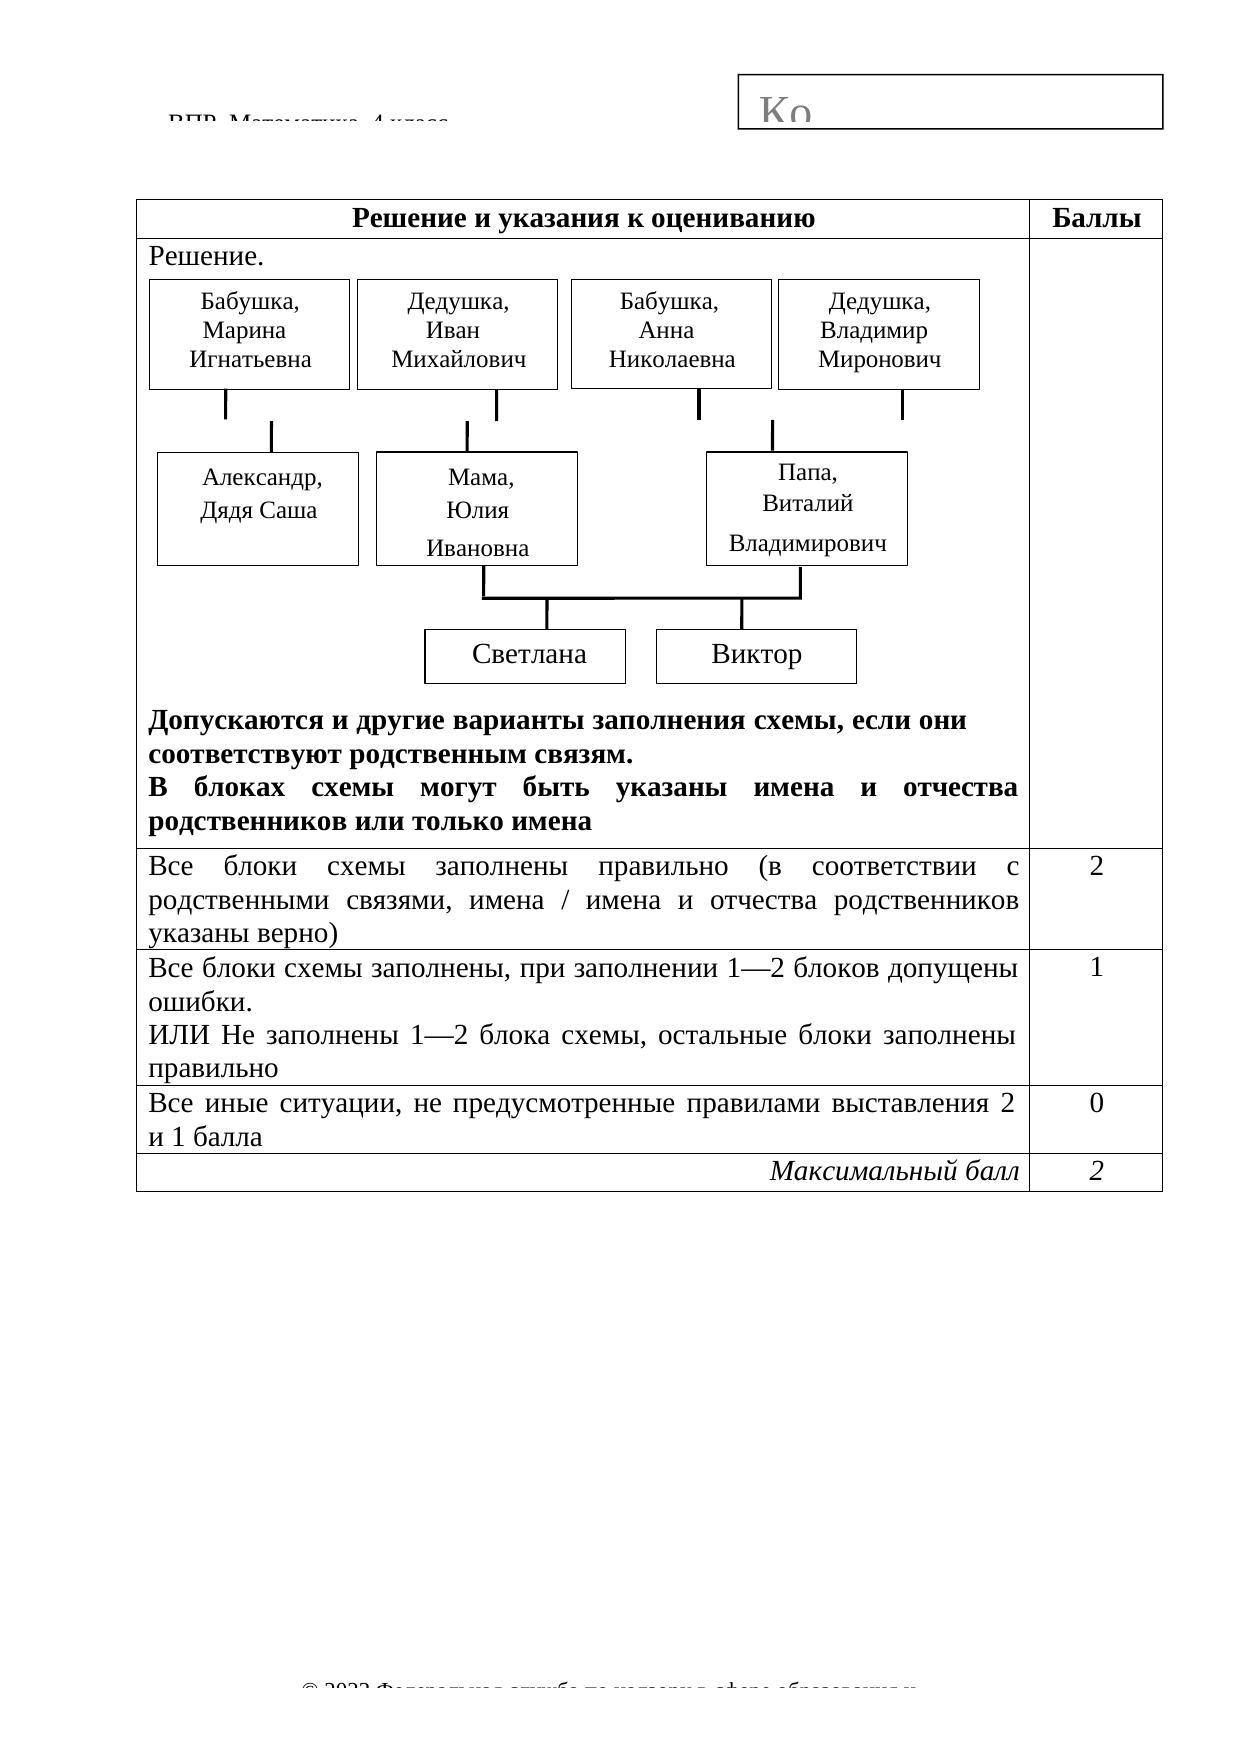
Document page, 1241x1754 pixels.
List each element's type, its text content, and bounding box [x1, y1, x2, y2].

table_cell Максимальный балл [137, 1154, 1029, 1191]
table_cell 1 [1030, 950, 1162, 1084]
table_header Решение и указания к оцениванию [137, 200, 1029, 237]
table_cell Все блоки схемы заполнены правильно (в соответствии с родственными связями, имена / имена и отчества родственников указаны верно) [137, 849, 1029, 949]
table_cell Все блоки схемы заполнены, при заполнении 1—2 блоков допущены ошибки. ИЛИ Не заполнены 1—2 блока схемы, остальные блоки заполнены правильно [137, 950, 1029, 1084]
table_cell 2 [1030, 1154, 1162, 1191]
table_cell Все иные ситуации, не предусмотренные правилами выставления 2 и 1 балла [137, 1086, 1029, 1153]
table_cell [1030, 239, 1162, 848]
table_cell Решение. Бабушка, Дедушка, Бабушка, Дедушка, Марина Иван Анна Владимир Игнатьевна Михайлович Николаевна Миронович Александр, Мама, Папа, Дядя Саша Юлия Виталий Ивановна Владимирович Светлана Виктор Допускаются и другие варианты заполнения схемы, если они соответствуют родственным связям. В блоках схемы могут быть указаны имена и отчества родственников или только имена [137, 239, 1029, 848]
table_cell 2 [1030, 849, 1162, 949]
table_header Баллы [1030, 200, 1162, 237]
table_cell 0 [1030, 1086, 1162, 1153]
